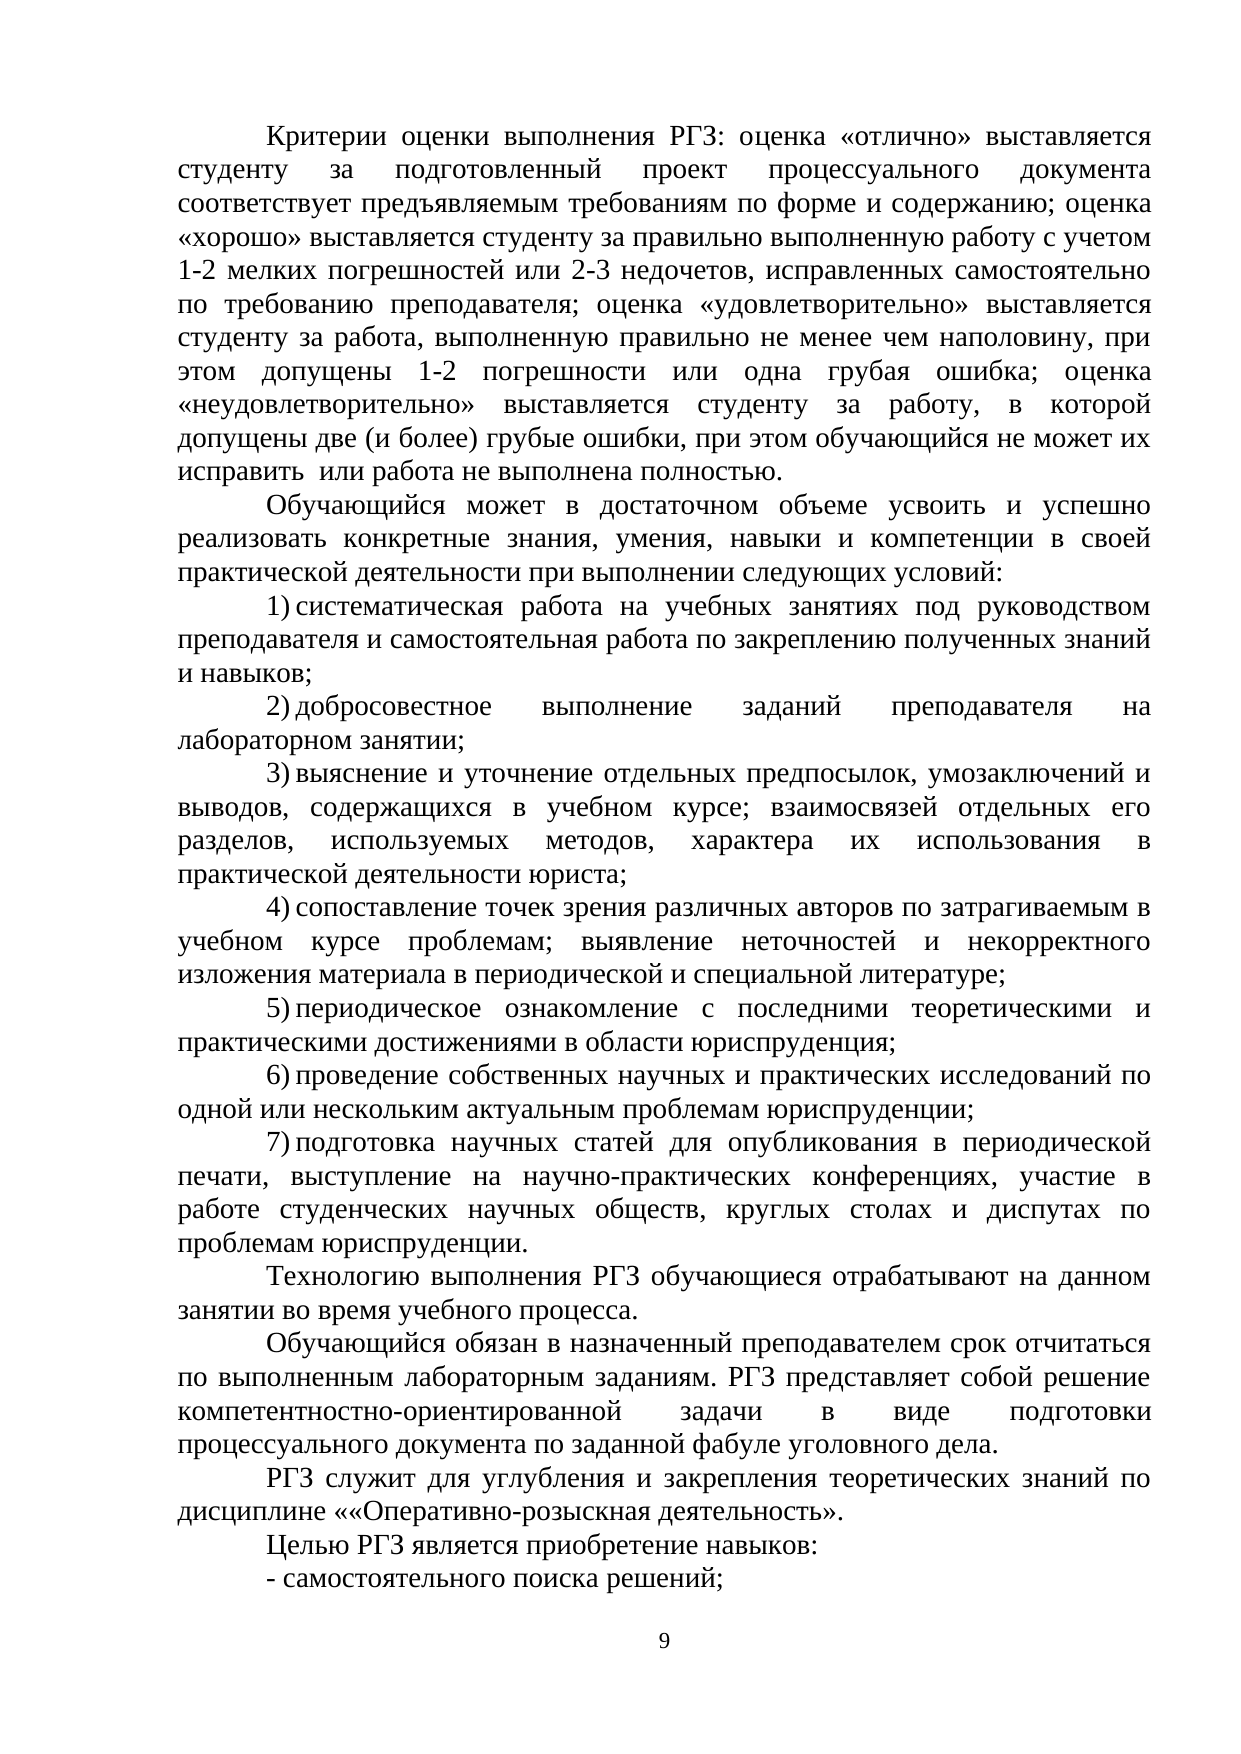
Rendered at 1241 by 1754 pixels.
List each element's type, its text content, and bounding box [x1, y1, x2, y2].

text Обучающийся может в достаточном объеме усвоить и успешно реализовать конкретные знания, умения, навыки и компетенции в своей практической деятельности при выполнении следующих условий: [177, 487, 1152, 588]
list сопоставление точек зрения различных авторов по затрагиваемым в учебном курсе проблемам; выявление неточностей и некорректного изложения материала в периодической и специальной литературе; [177, 889, 1152, 990]
text - самостоятельного поиска решений; [177, 1560, 1152, 1594]
list систематическая работа на учебных занятиях под руководством преподавателя и самостоятельная работа по закреплению полученных знаний и навыков; [177, 588, 1152, 688]
text Целью РГЗ является приобретение навыков: [177, 1527, 1152, 1560]
text Обучающийся обязан в назначенный преподавателем срок отчитаться по выполненным лабораторным заданиям. РГЗ представляет собой решение компетентностно-ориентированной задачи в виде подготовки процессуального документа по заданной фабуле уголовного дела. [177, 1326, 1152, 1460]
list добросовестное выполнение заданий преподавателя на лабораторном занятии; [177, 688, 1152, 755]
list подготовка научных статей для опубликования в периодической печати, выступление на научно-практических конференциях, участие в работе студенческих научных обществ, круглых столах и диспутах по проблемам юриспруденции. [177, 1124, 1152, 1258]
text РГЗ служит для углубления и закрепления теоретических знаний по дисциплине ««Оперативно-розыскная деятельность». [177, 1460, 1152, 1527]
list проведение собственных научных и практических исследований по одной или нескольким актуальным проблемам юриспруденции; [177, 1057, 1152, 1124]
list периодическое ознакомление с последними теоретическими и практическими достижениями в области юриспруденция; [177, 990, 1152, 1057]
list выяснение и уточнение отдельных предпосылок, умозаключений и выводов, содержащихся в учебном курсе; взаимосвязей отдельных его разделов, используемых методов, характера их использования в практической деятельности юриста; [177, 755, 1152, 889]
text Технологию выполнения РГЗ обучающиеся отрабатывают на данном занятии во время учебного процесса. [177, 1258, 1152, 1326]
text Критерии оценки выполнения РГЗ: оценка «отлично» выставляется студенту за подготовленный проект процессуального документа соответствует предъявляемым требованиям по форме и содержанию; оценка «хорошо» выставляется студенту за правильно выполненную работу с учетом 1-2 мелких погрешностей или 2-3 недочетов, исправленных самостоятельно по требованию преподавателя; оценка «удовлетворительно» выставляется студенту за работа, выполненную правильно не менее чем наполовину, при этом допущены 1-2 погрешности или одна грубая ошибка; оценка «неудовлетворительно» выставляется студенту за работу, в которой допущены две (и более) грубые ошибки, при этом обучающийся не может их исправить или работа не выполнена полностью. [177, 118, 1152, 487]
